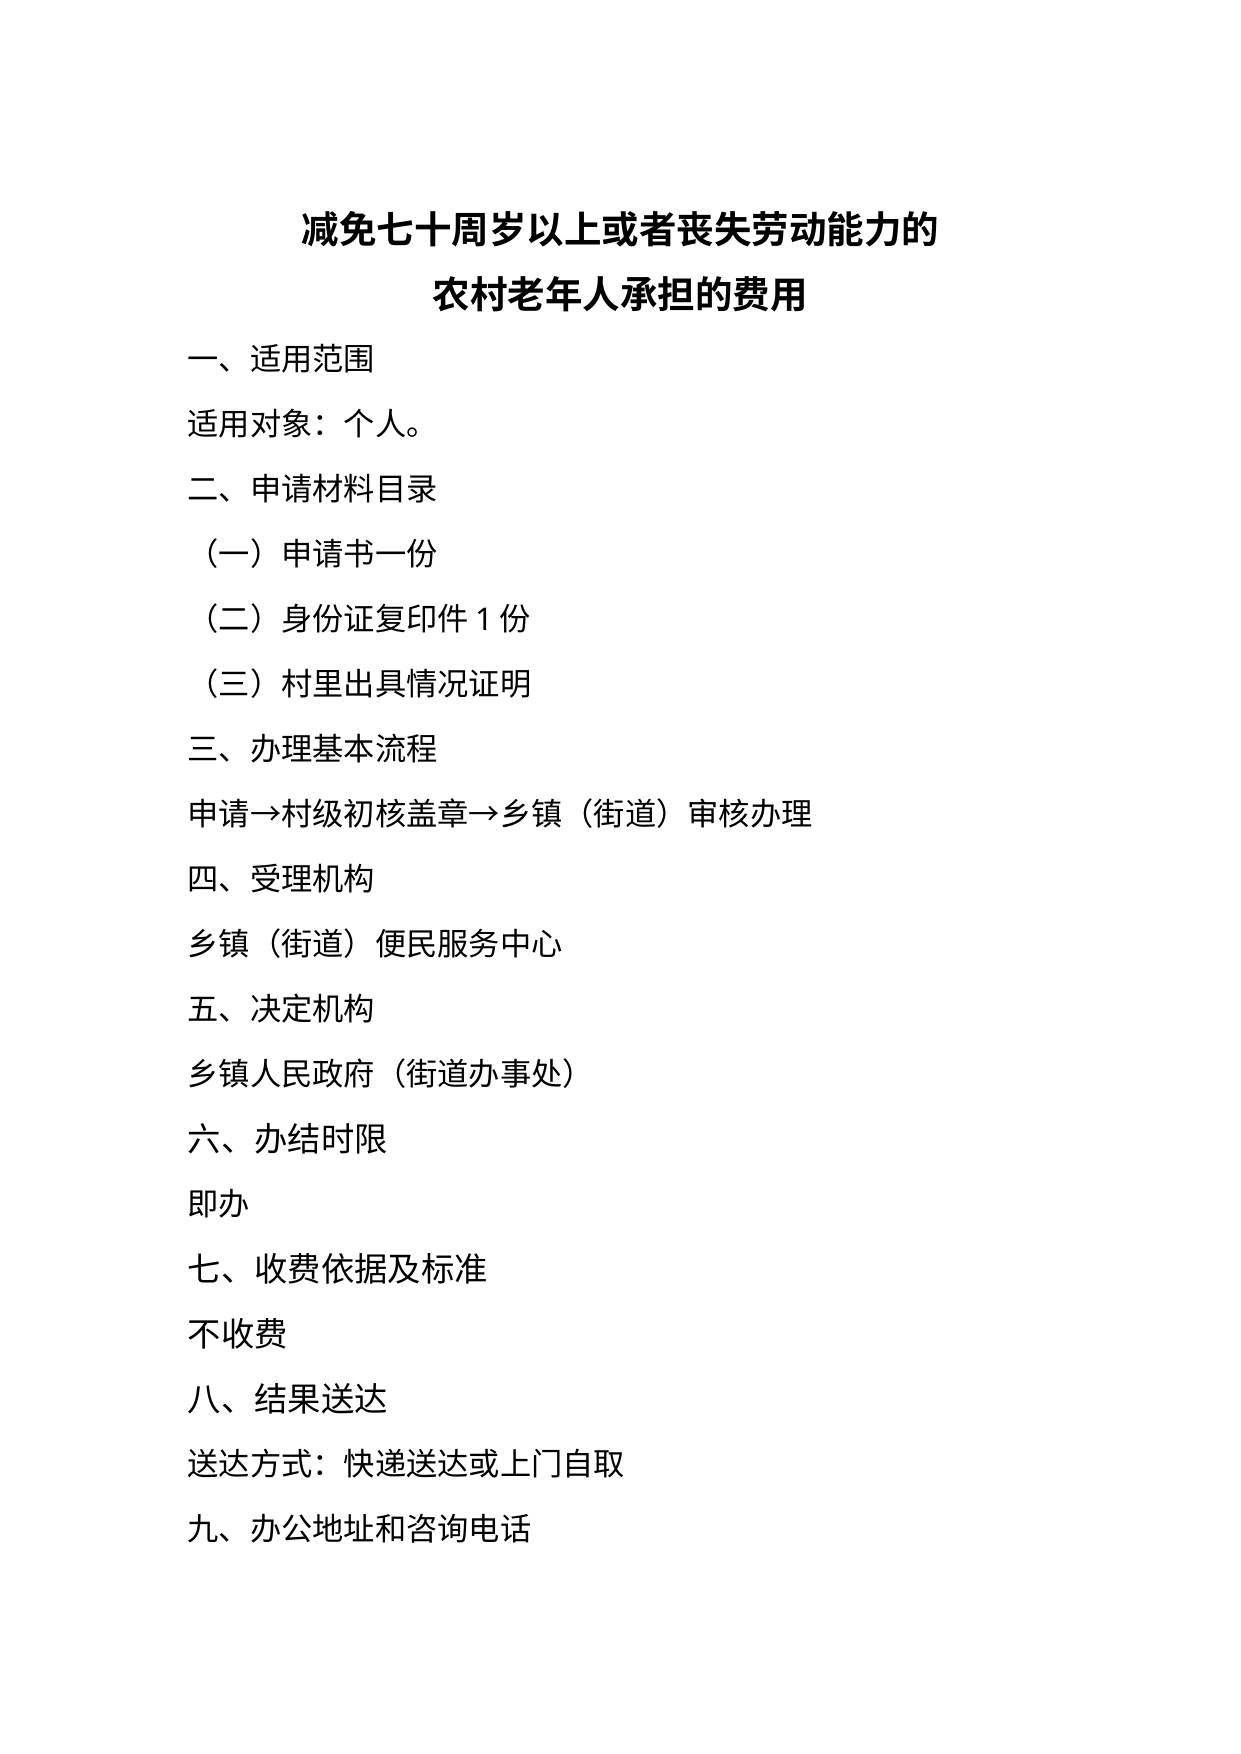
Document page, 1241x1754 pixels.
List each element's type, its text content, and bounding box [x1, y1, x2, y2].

text 减免七十周岁以上或者丧失劳动能力的 [187, 194, 1053, 259]
text 六、办结时限 [187, 1104, 1053, 1169]
text 八、结果送达 [187, 1364, 1053, 1429]
text 二、申请材料目录 [187, 454, 1053, 519]
text 四、受理机构 [187, 844, 1053, 909]
text 申请→村级初核盖章→乡镇（街道）审核办理 [187, 779, 1053, 844]
text 九、办公地址和咨询电话 [187, 1494, 1053, 1559]
text 三、办理基本流程 [187, 714, 1053, 779]
text 一、适用范围 [187, 324, 1053, 389]
text （一）申请书一份 [187, 519, 1053, 584]
text 不收费 [187, 1299, 1053, 1364]
text 送达方式：快递送达或上门自取 [187, 1429, 1053, 1494]
text 农村老年人承担的费用 [187, 259, 1053, 324]
text 适用对象：个人。 [187, 389, 1053, 454]
text 七、收费依据及标准 [187, 1234, 1053, 1299]
text 乡镇（街道）便民服务中心 [187, 909, 1053, 974]
text 五、决定机构 [187, 974, 1053, 1039]
text 即办 [187, 1169, 1053, 1234]
text 乡镇人民政府（街道办事处） [187, 1039, 1053, 1104]
text （三）村里出具情况证明 [187, 649, 1053, 714]
text （二）身份证复印件1份 [187, 584, 1053, 649]
